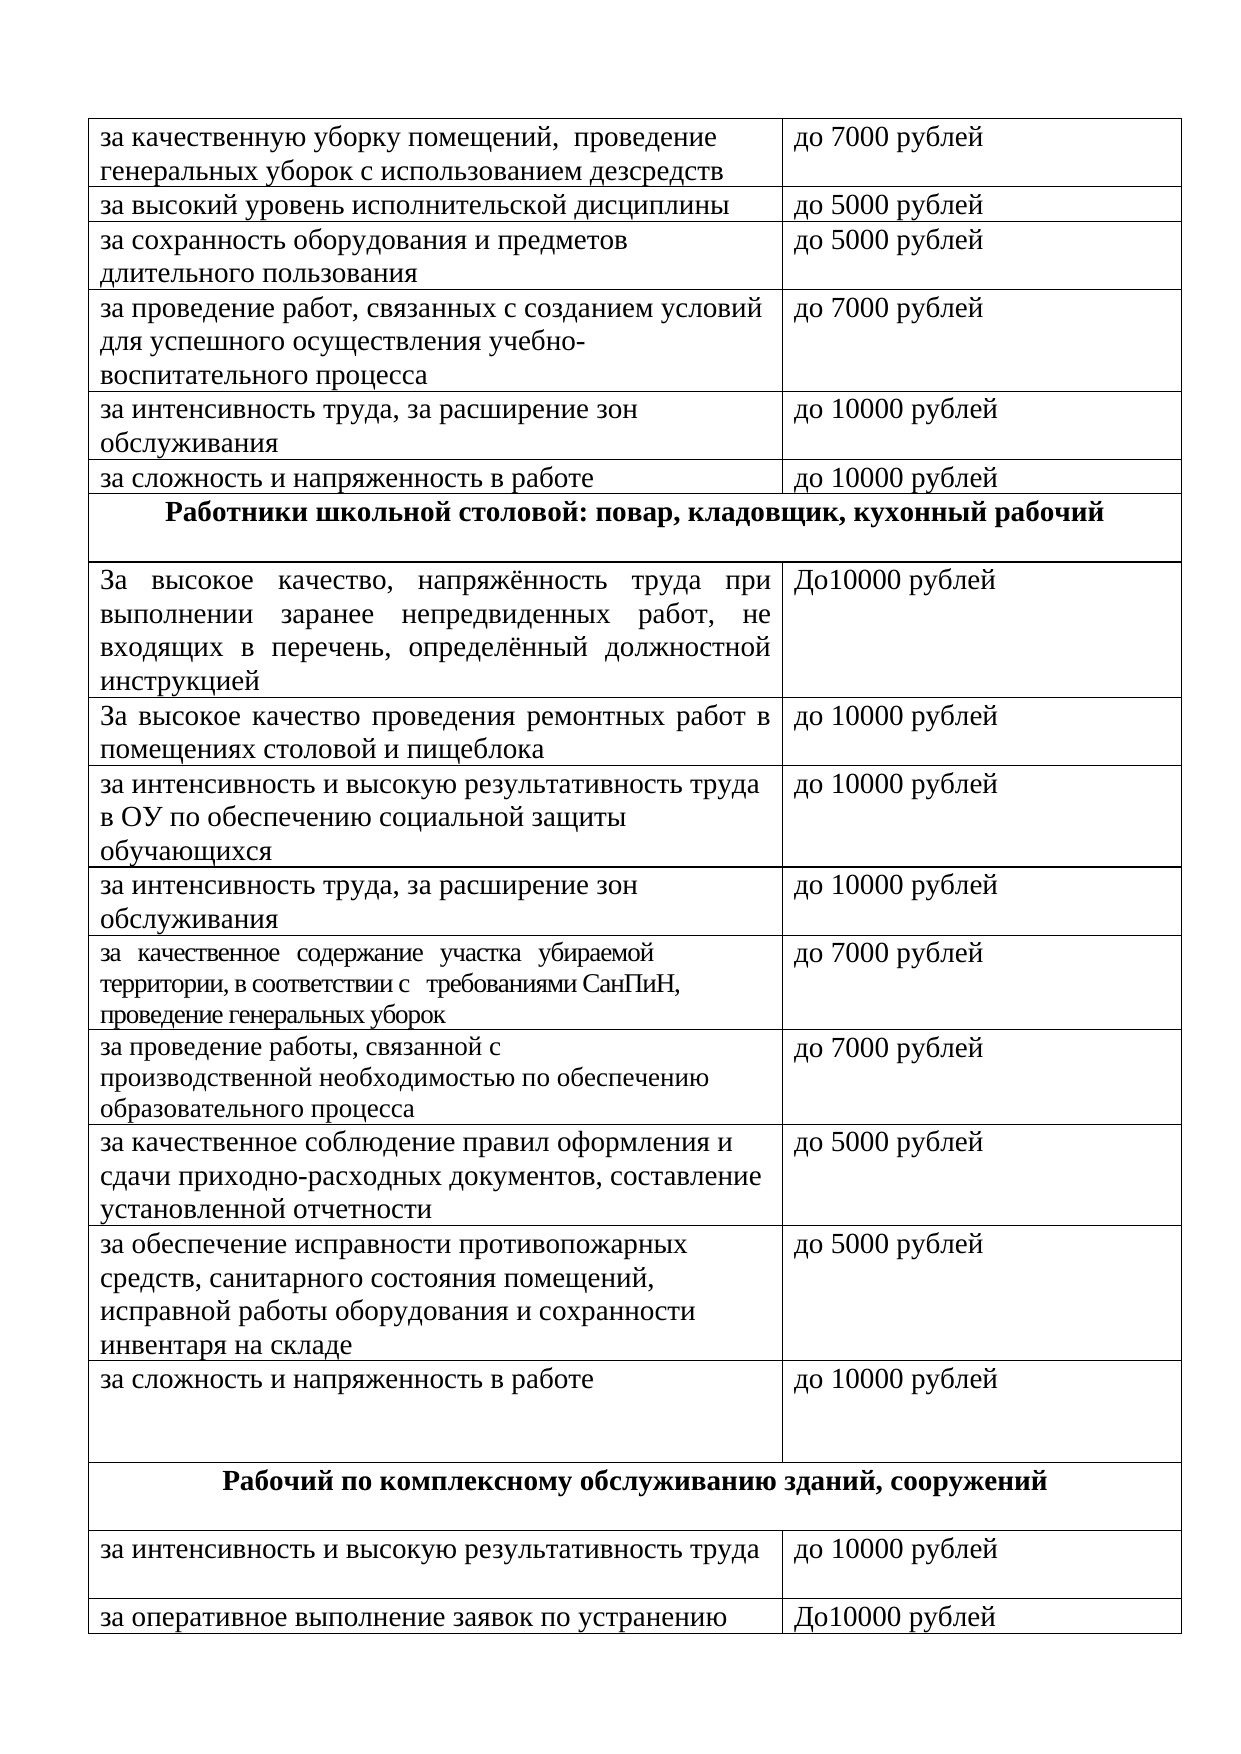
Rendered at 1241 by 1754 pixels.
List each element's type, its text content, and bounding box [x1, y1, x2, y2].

table_cell до 7000 рублей [783, 936, 1181, 1029]
table_cell за высокий уровень исполнительской дисциплины [89, 187, 782, 221]
table_cell до 10000 рублей [783, 766, 1181, 866]
table_cell за интенсивность труда, за расширение зон обслуживания [89, 868, 782, 934]
table_cell за сложность и напряженность в работе [89, 1361, 782, 1462]
table_cell до 5000 рублей [783, 1226, 1181, 1360]
table_cell за проведение работ, связанных с созданием условий для успешного осуществления учебно-воспитательного процесса [89, 290, 782, 391]
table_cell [89, 1599, 782, 1633]
table_cell за интенсивность труда, за расширение зон обслуживания [89, 392, 782, 459]
table_cell за интенсивность и высокую результативность труда в ОУ по обеспечению социальной защиты обучающихся [89, 766, 782, 866]
table_cell до 7000 рублей [783, 290, 1181, 391]
table_cell Работники школьной столовой: повар, кладовщик, кухонный рабочий [89, 494, 1181, 561]
table_cell за проведение работы, связанной с производственной необходимостью по обеспечению образовательного процесса [89, 1030, 782, 1123]
table_cell за сложность и напряженность в работе [89, 460, 782, 493]
table_cell до 10000 рублей [783, 1531, 1181, 1598]
table_cell За высокое качество проведения ремонтных работ в помещениях столовой и пищеблока [89, 698, 782, 765]
table_cell до 10000 рублей [783, 1361, 1181, 1462]
table_cell за обеспечение исправности противопожарных средств, санитарного состояния помещений, исправной работы оборудования и сохранности инвентаря на складе [89, 1226, 782, 1360]
table_cell за качественное соблюдение правил оформления и сдачи приходно-расходных документов, составление установленной отчетности [89, 1125, 782, 1225]
table_cell за интенсивность и высокую результативность труда [89, 1531, 782, 1598]
table_cell за качественную уборку помещений, проведение генеральных уборок с использованием дезсредств [89, 119, 782, 186]
table_cell за качественное содержание участка убираемой территории, в соответствии с требованиями СанПиН, проведение генеральных уборок [89, 936, 782, 1029]
table_cell до 7000 рублей [783, 1030, 1181, 1123]
table_cell до 10000 рублей [783, 460, 1181, 493]
table_cell до 10000 рублей [783, 392, 1181, 459]
table_cell До10000 рублей [783, 563, 1181, 697]
table_cell Рабочий по комплексному обслуживанию зданий, сооружений [89, 1463, 1181, 1530]
table_cell до 5000 рублей [783, 222, 1181, 289]
table_cell до 5000 рублей [783, 1125, 1181, 1225]
table_cell за сохранность оборудования и предметов длительного пользования [89, 222, 782, 289]
table_cell За высокое качество, напряжённость труда при выполнении заранее непредвиденных работ, не входящих в перечень, определённый должностной инструкцией [89, 563, 782, 697]
table_cell до 10000 рублей [783, 868, 1181, 934]
table_cell до 7000 рублей [783, 119, 1181, 186]
table_cell до 10000 рублей [783, 698, 1181, 765]
table_cell До10000 рублей [783, 1599, 1181, 1633]
table_cell до 5000 рублей [783, 187, 1181, 221]
